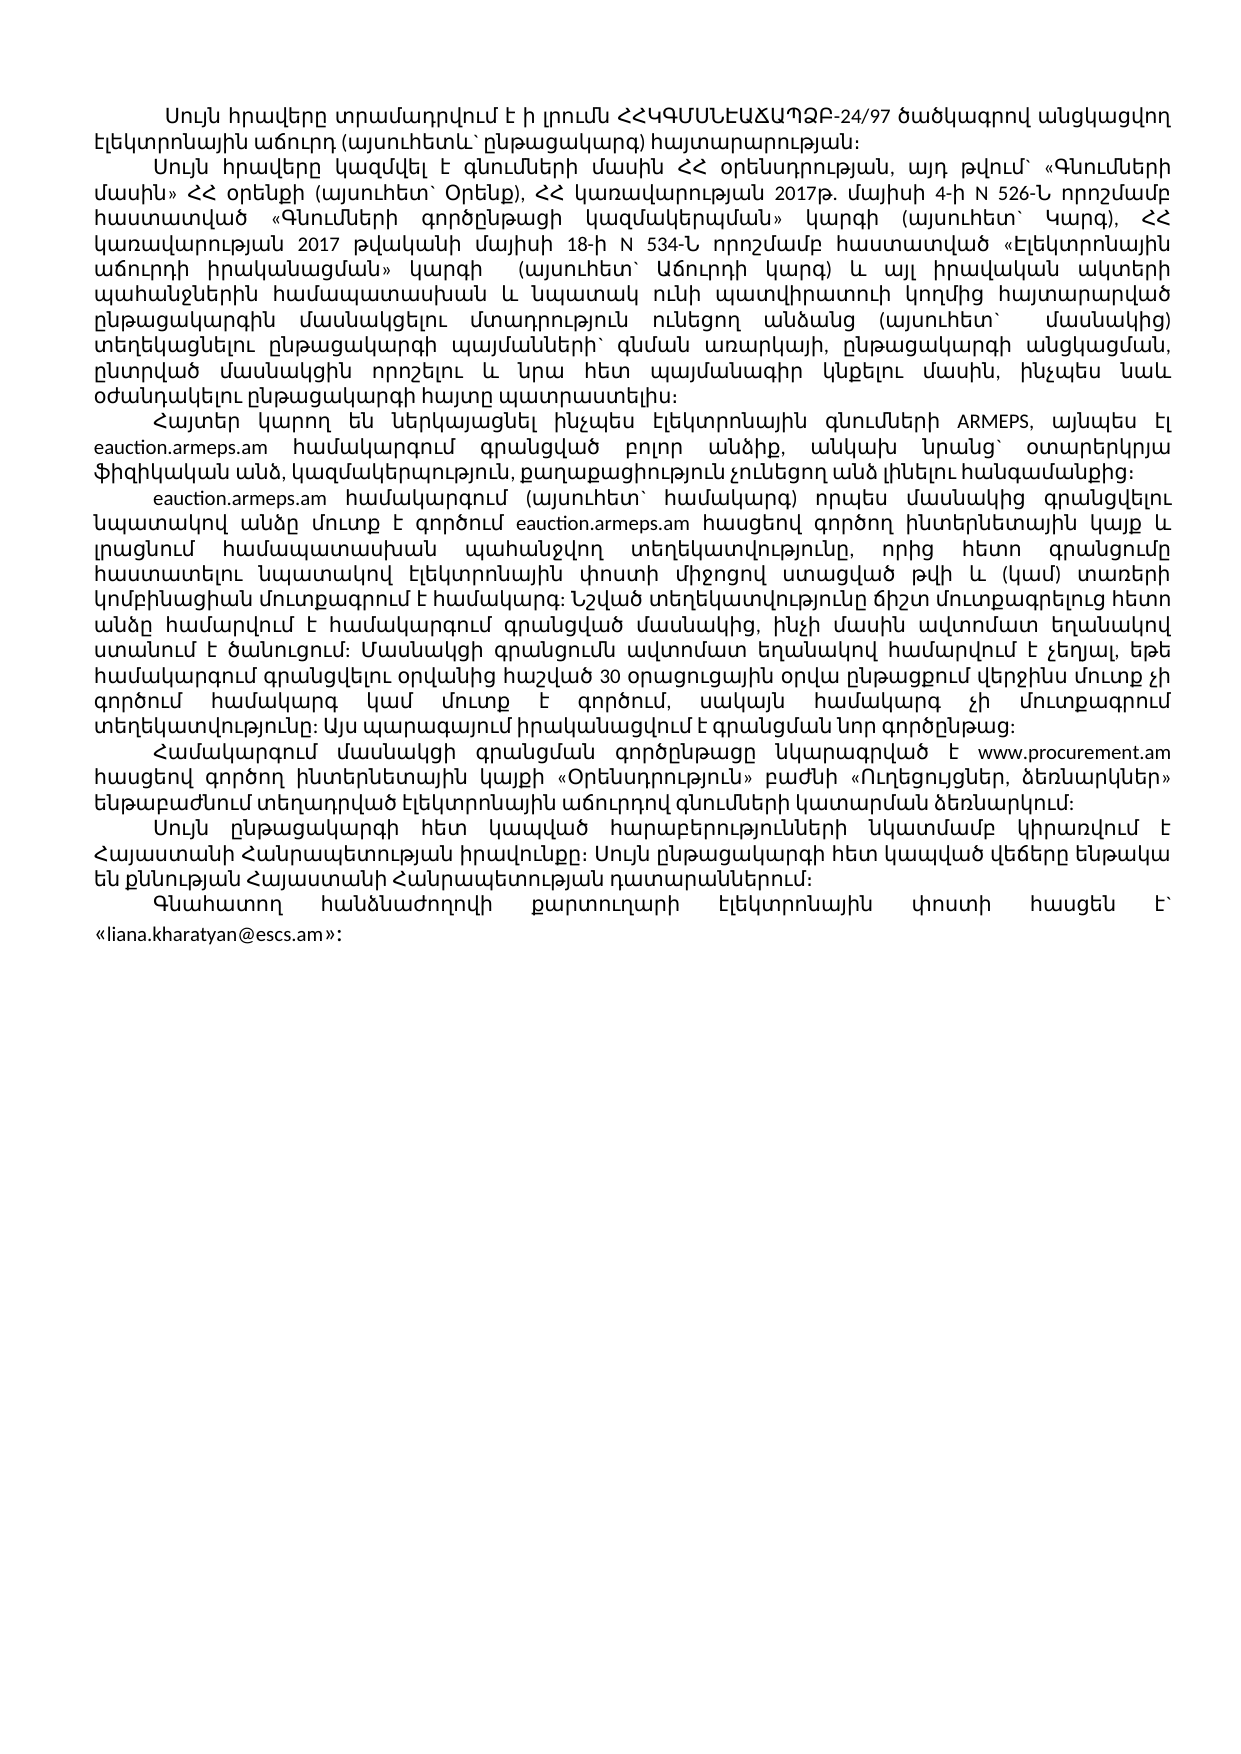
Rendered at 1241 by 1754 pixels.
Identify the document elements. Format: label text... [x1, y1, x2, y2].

text Սույն հրավերը կազմվել է գնումների մասին ՀՀ օրենսդրության, այդ թվում` «Գնումների մասին» ՀՀ օրենքի (այսուհետ` Օրենք), ՀՀ կառավարության 2017թ. մայիսի 4-ի N 526-Ն որոշմամբ հաստատված «Գնումների գործընթացի կազմակերպման» կարգի (այսուհետ` Կարգ), ՀՀ կառավարության 2017 թվականի մայիսի 18-ի N 534-Ն որոշմամբ հաստատված «Էլեկտրոնային աճուրդի իրականացման» կարգի (այսուհետ` Աճուրդի կարգ) և այլ իրավական ակտերի պահանջներին համապատասխան և նպատակ ունի պատվիրատուի կողմից հայտարարված ընթացակարգին մասնակցելու մտադրություն ունեցող անձանց (այսուհետ` մասնակից) տեղեկացնելու ընթացակարգի պայմանների` գնման առարկայի, ընթացակարգի անցկացման, ընտրված մասնակցին որոշելու և նրա հետ պայմանագիր կնքելու մասին, ինչպես նաև օժանդակելու ընթացակարգի հայտը պատրաստելիս։ [94, 154, 1171, 409]
text Սույն ընթացակարգի հետ կապված հարաբերությունների նկատմամբ կիրառվում է Հայաստանի Հանրապետության իրավունքը։ Սույն ընթացակարգի հետ կապված վեճերը ենթակա են քննության Հայաստանի Հանրապետության դատարաններում։ [94, 815, 1171, 892]
text Գնահատող հանձնաժողովի քարտուղարի էլեկտրոնային փոստի հասցեն է` «liana.kharatyan@escs.am»: [94, 892, 1171, 948]
text Համակարգում մասնակցի գրանցման գործընթացը նկարագրված է www.procurement.am հասցեով գործող ինտերնետային կայքի «Օրենսդրություն» բաժնի «Ուղեցույցներ, ձեռնարկներ» ենթաբաժնում տեղադրված էլեկտրոնային աճուրդով գնումների կատարման ձեռնարկում: [94, 739, 1171, 815]
text Սույն հրավերը տրամադրվում է ի լրումն ՀՀԿԳՄՍՆԷԱՃԱՊՁԲ-24/97 ծածկագրով անցկացվող էլեկտրոնային աճուրդ (այսուհետև` ընթացակարգ) հայտարարության։ [94, 104, 1171, 154]
text eauction.armeps.am համակարգում (այսուհետ` համակարգ) որպես մասնակից գրանցվելու նպատակով անձը մուտք է գործում eauction.armeps.am հասցեով գործող ինտերնետային կայք և լրացնում համապատասխան պահանջվող տեղեկատվությունը, որից հետո գրանցումը հաստատելու նպատակով էլեկտրոնային փոստի միջոցով ստացված թվի և (կամ) տառերի կոմբինացիան մուտքագրում է համակարգ: Նշված տեղեկատվությունը ճիշտ մուտքագրելուց հետո անձը համարվում է համակարգում գրանցված մասնակից, ինչի մասին ավտոմատ եղանակով ստանում է ծանուցում: Մասնակցի գրանցումն ավտոմատ եղանակով համարվում է չեղյալ, եթե համակարգում գրանցվելու օրվանից հաշված 30 օրացուցային օրվա ընթացքում վերջինս մուտք չի գործում համակարգ կամ մուտք է գործում, սակայն համակարգ չի մուտքագրում տեղեկատվությունը: Այս պարագայում իրականացվում է գրանցման նոր գործընթաց: [94, 485, 1171, 739]
text Հայտեր կարող են ներկայացնել ինչպես էլեկտրոնային գնումների ARMEPS, այնպես էլ eauction.armeps.am համակարգում գրանցված բոլոր անձիք, անկախ նրանց` օտարերկրյա ֆիզիկական անձ, կազմակերպություն, քաղաքացիություն չունեցող անձ լինելու հանգամանքից։ [94, 409, 1171, 485]
